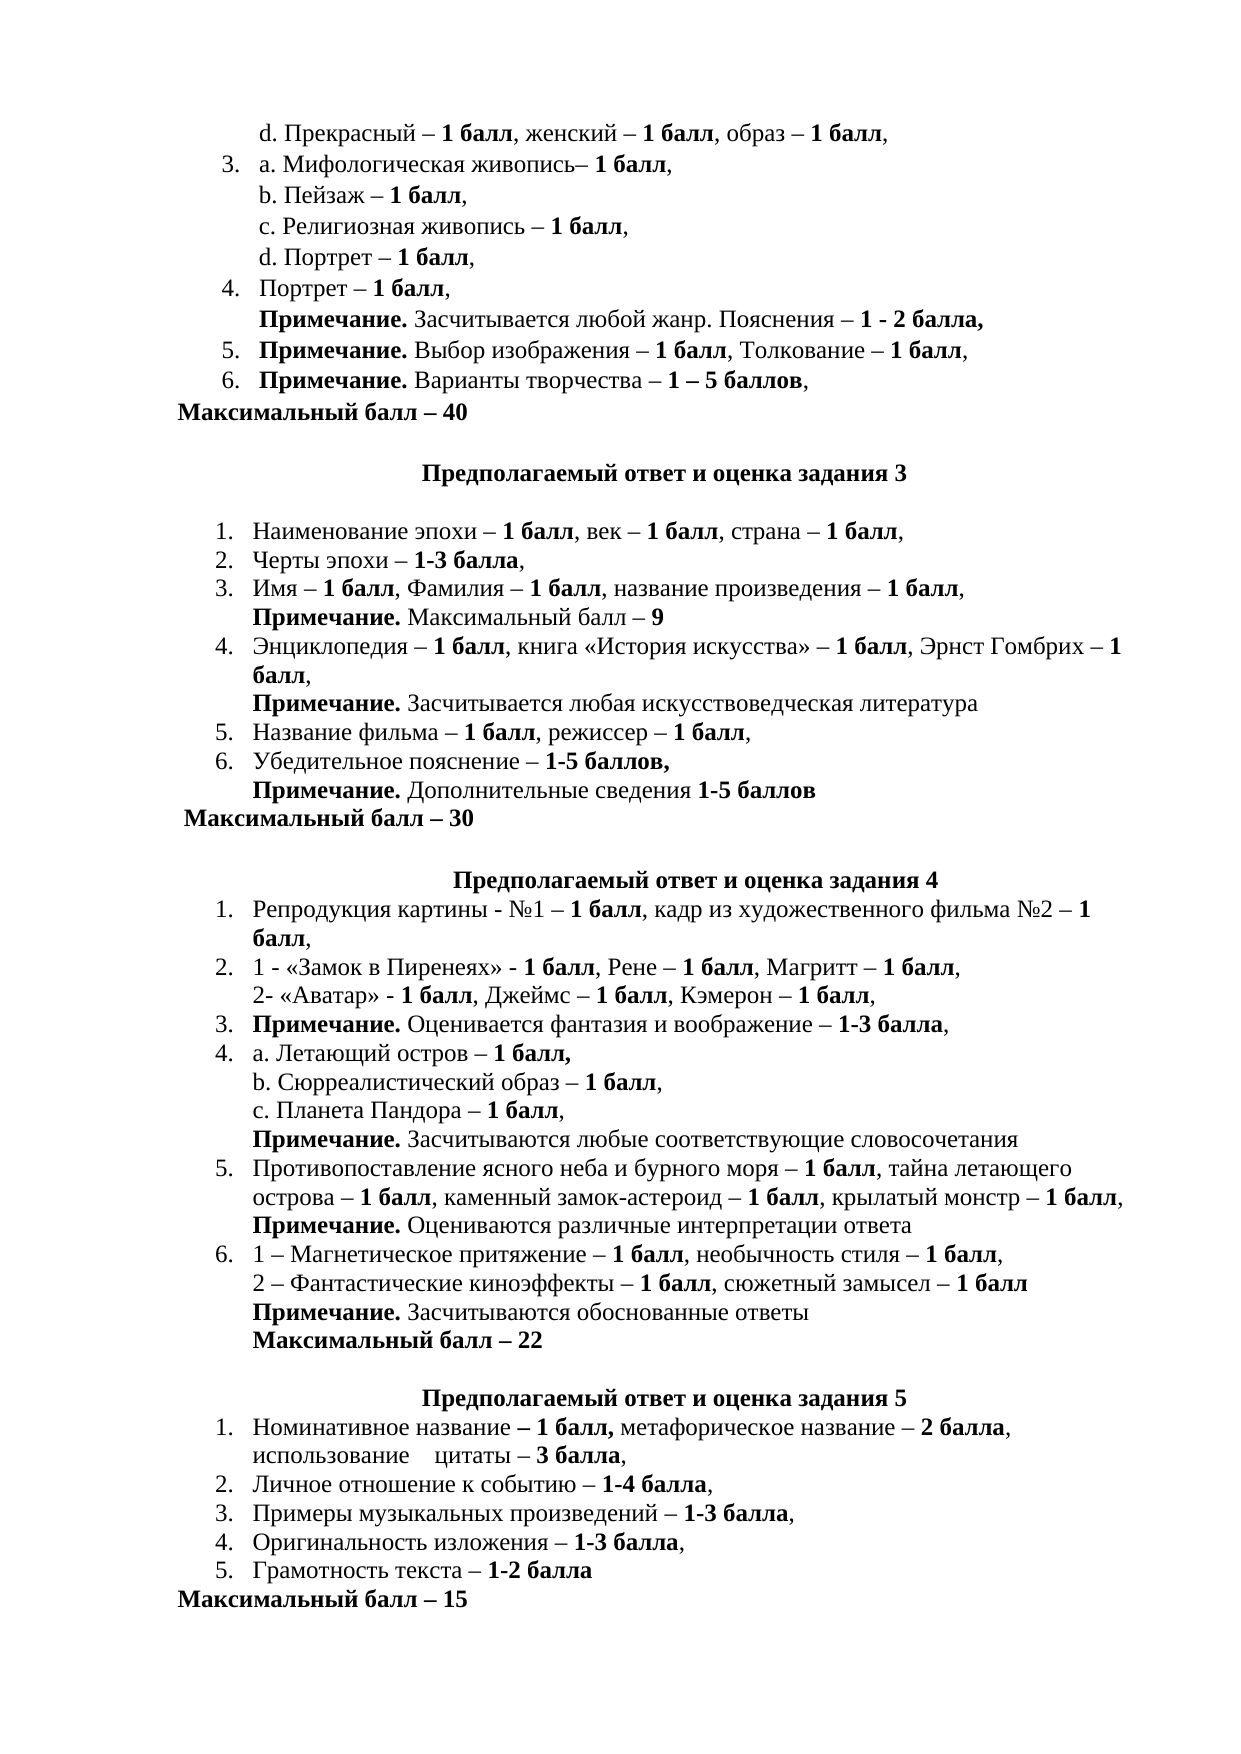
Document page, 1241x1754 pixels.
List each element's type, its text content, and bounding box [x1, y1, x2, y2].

text Максимальный балл – 22 [252, 1325, 1152, 1354]
list Личное отношение к событию – 1-4 балла, [215, 1469, 1152, 1498]
list Портрет – 1 балл, [221, 273, 1152, 302]
list Противопоставление ясного неба и бурного моря – 1 балл, тайна летающего острова – 1 балл, каменный замок-астероид – 1 балл, крылатый монстр – 1 балл, [215, 1153, 1152, 1210]
list Номинативное название – 1 балл, метафорическое название – 2 балла, использование цитаты – 3 балла, [215, 1412, 1152, 1469]
text Примечание. Оцениваются различные интерпретации ответа [252, 1210, 1152, 1239]
text Примечание. Засчитываются любые соответствующие словосочетания [177, 1124, 1152, 1153]
text 2- «Аватар» - 1 балл, Джеймс – 1 балл, Кэмерон – 1 балл, [252, 980, 1152, 1009]
list 1 - «Замок в Пиренеях» - 1 балл, Рене – 1 балл, Магритт – 1 балл, [215, 952, 1152, 980]
list Репродукция картины - №1 – 1 балл, кадр из художественного фильма №2 – 1 балл, [215, 894, 1152, 952]
text Примечание. Засчитывается любой жанр. Пояснения – 1 - 2 балла, [259, 304, 1152, 332]
text Предполагаемый ответ и оценка задания 4 [177, 865, 1152, 894]
text Примечание. Засчитываются обоснованные ответы [252, 1297, 1152, 1325]
text Максимальный балл – 15 [177, 1584, 1152, 1613]
list Примечание. Выбор изображения – 1 балл, Толкование – 1 балл, [221, 335, 1152, 363]
list Примечание. Оценивается фантазия и воображение – 1-3 балла, [215, 1009, 1152, 1038]
list Убедительное пояснение – 1-5 баллов, [215, 746, 1152, 775]
list Примечание. Варианты творчества – 1 – 5 баллов, [221, 366, 1152, 394]
list a. Летающий остров – 1 балл, [215, 1038, 1152, 1067]
text d. Прекрасный – 1 балл, женский – 1 балл, образ – 1 балл, [259, 118, 1152, 147]
list Примеры музыкальных произведений – 1-3 балла, [215, 1498, 1152, 1527]
text Предполагаемый ответ и оценка задания 5 [177, 1383, 1152, 1412]
list Грамотность текста – 1-2 балла [215, 1555, 1152, 1584]
text с. Планета Пандора – 1 балл, [252, 1095, 1152, 1124]
text Примечание. Максимальный балл – 9 [252, 602, 1152, 631]
text Примечание. Дополнительные сведения 1-5 баллов [252, 775, 1152, 803]
text Максимальный балл – 30 [177, 803, 1152, 832]
text b. Пейзаж – 1 балл, [177, 180, 1152, 209]
list Черты эпохи – 1-3 балла, [215, 545, 1152, 573]
list Наименование эпохи – 1 балл, век – 1 балл, страна – 1 балл, [215, 516, 1152, 545]
list Оригинальность изложения – 1-3 балла, [215, 1527, 1152, 1555]
list 1 – Магнетическое притяжение – 1 балл, необычность стиля – 1 балл, [215, 1239, 1152, 1268]
list Название фильма – 1 балл, режиссер – 1 балл, [215, 717, 1152, 746]
text 2 – Фантастические киноэффекты – 1 балл, сюжетный замысел – 1 балл [252, 1268, 1152, 1297]
text Предполагаемый ответ и оценка задания 3 [177, 458, 1152, 487]
text Примечание. Засчитывается любая искусствоведческая литература [252, 688, 1152, 717]
list a. Мифологическая живопись– 1 балл, [221, 149, 1152, 178]
list Энциклопедия – 1 балл, книга «История искусства» – 1 балл, Эрнст Гомбрих – 1 балл, [215, 631, 1152, 688]
text с. Религиозная живопись – 1 балл, [177, 211, 1152, 240]
list Имя – 1 балл, Фамилия – 1 балл, название произведения – 1 балл, [215, 573, 1152, 602]
text d. Портрет – 1 балл, [177, 242, 1152, 271]
text Максимальный балл – 40 [177, 397, 1152, 425]
text b. Сюрреалистический образ – 1 балл, [252, 1067, 1152, 1095]
